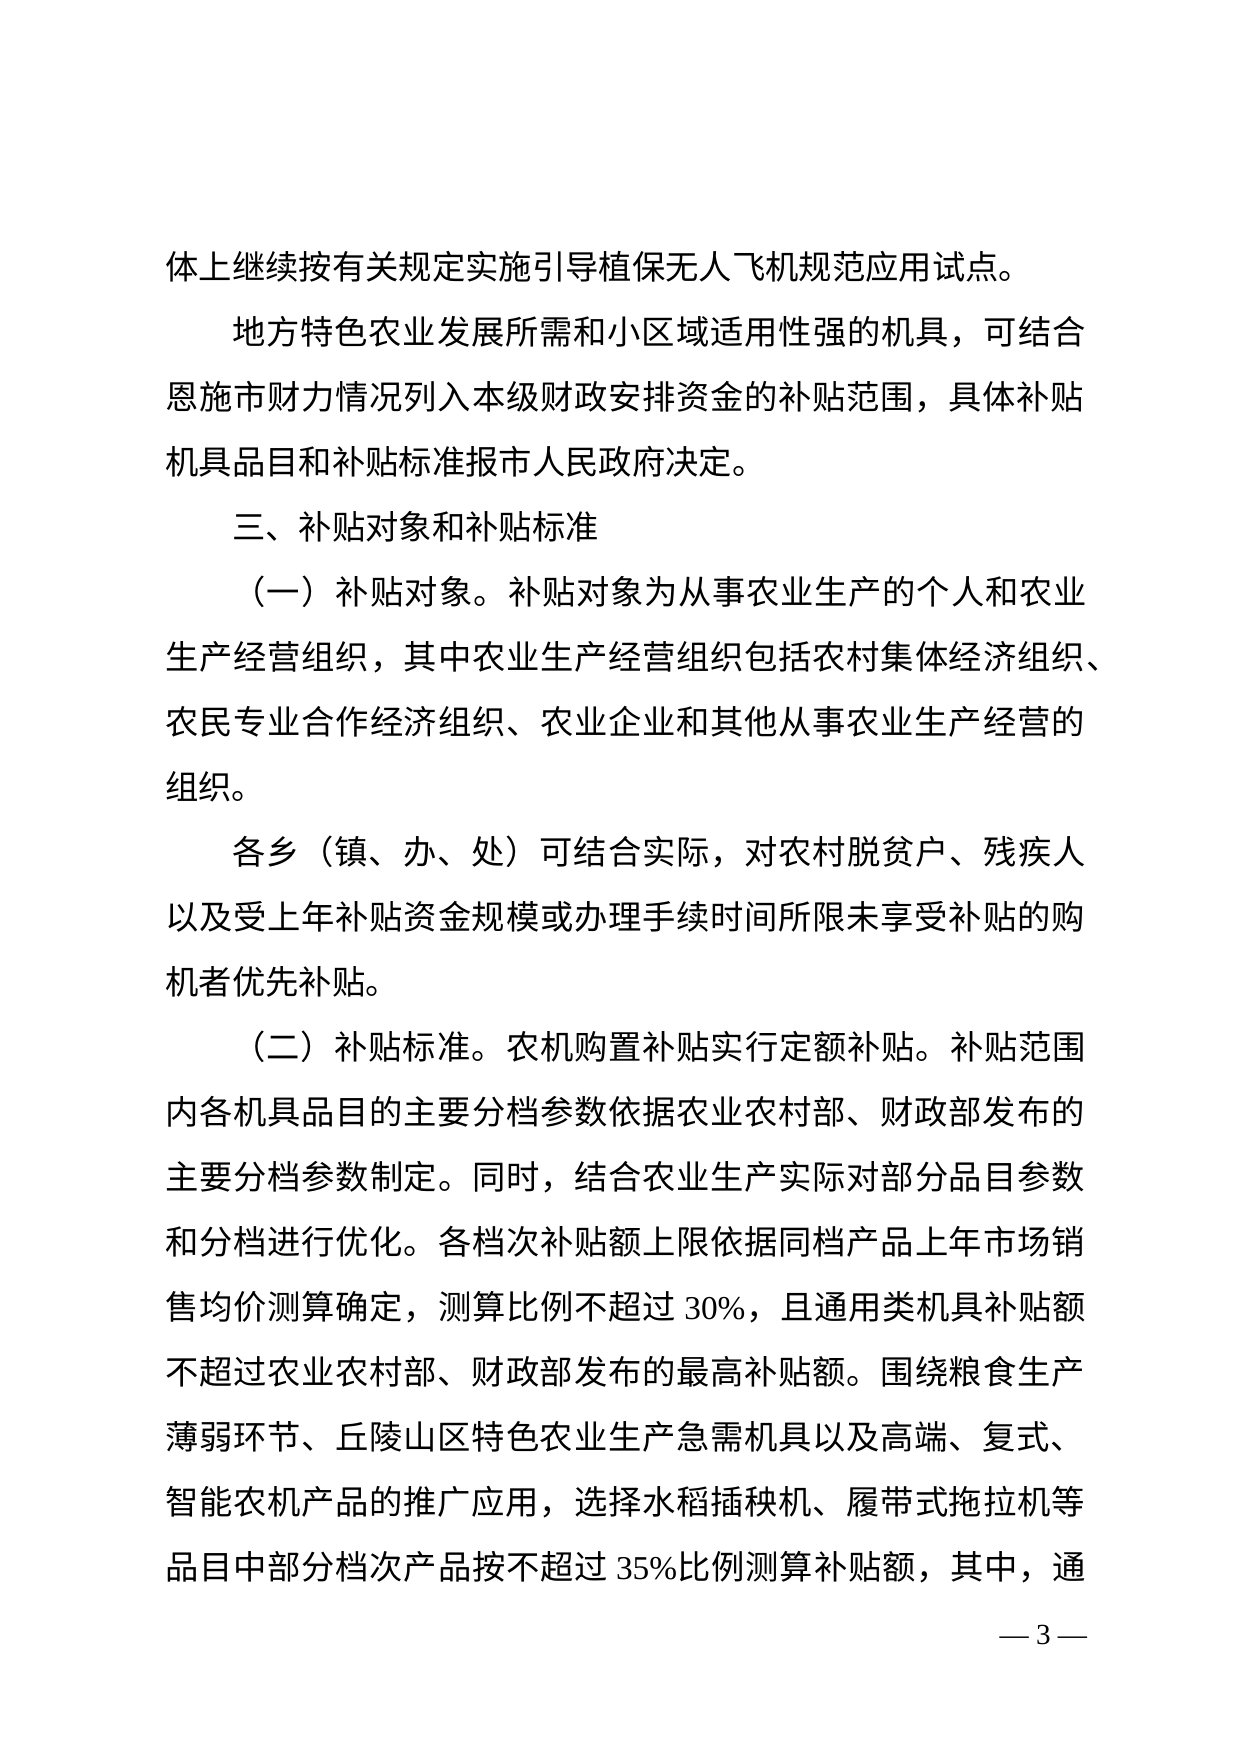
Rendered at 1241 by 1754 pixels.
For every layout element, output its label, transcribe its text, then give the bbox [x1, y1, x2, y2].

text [165, 1013, 1087, 1598]
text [165, 233, 1087, 298]
text （一）补贴对象。补贴对象为从事农业生产的个人和农业生产经营组织，其中农业生产经营组织包括农村集体经济组织、农民专业合作经济组织、农业企业和其他从事农业生产经营的组织。 [165, 558, 1087, 818]
text 地方特色农业发展所需和小区域适用性强的机具，可结合恩施市财力情况列入本级财政安排资金的补贴范围，具体补贴机具品目和补贴标准报市人民政府决定。 [165, 298, 1087, 493]
text 各乡（镇、办、处）可结合实际，对农村脱贫户、残疾人以及受上年补贴资金规模或办理手续时间所限未享受补贴的购机者优先补贴。 [165, 818, 1087, 1013]
text 三、补贴对象和补贴标准 [165, 493, 1087, 558]
